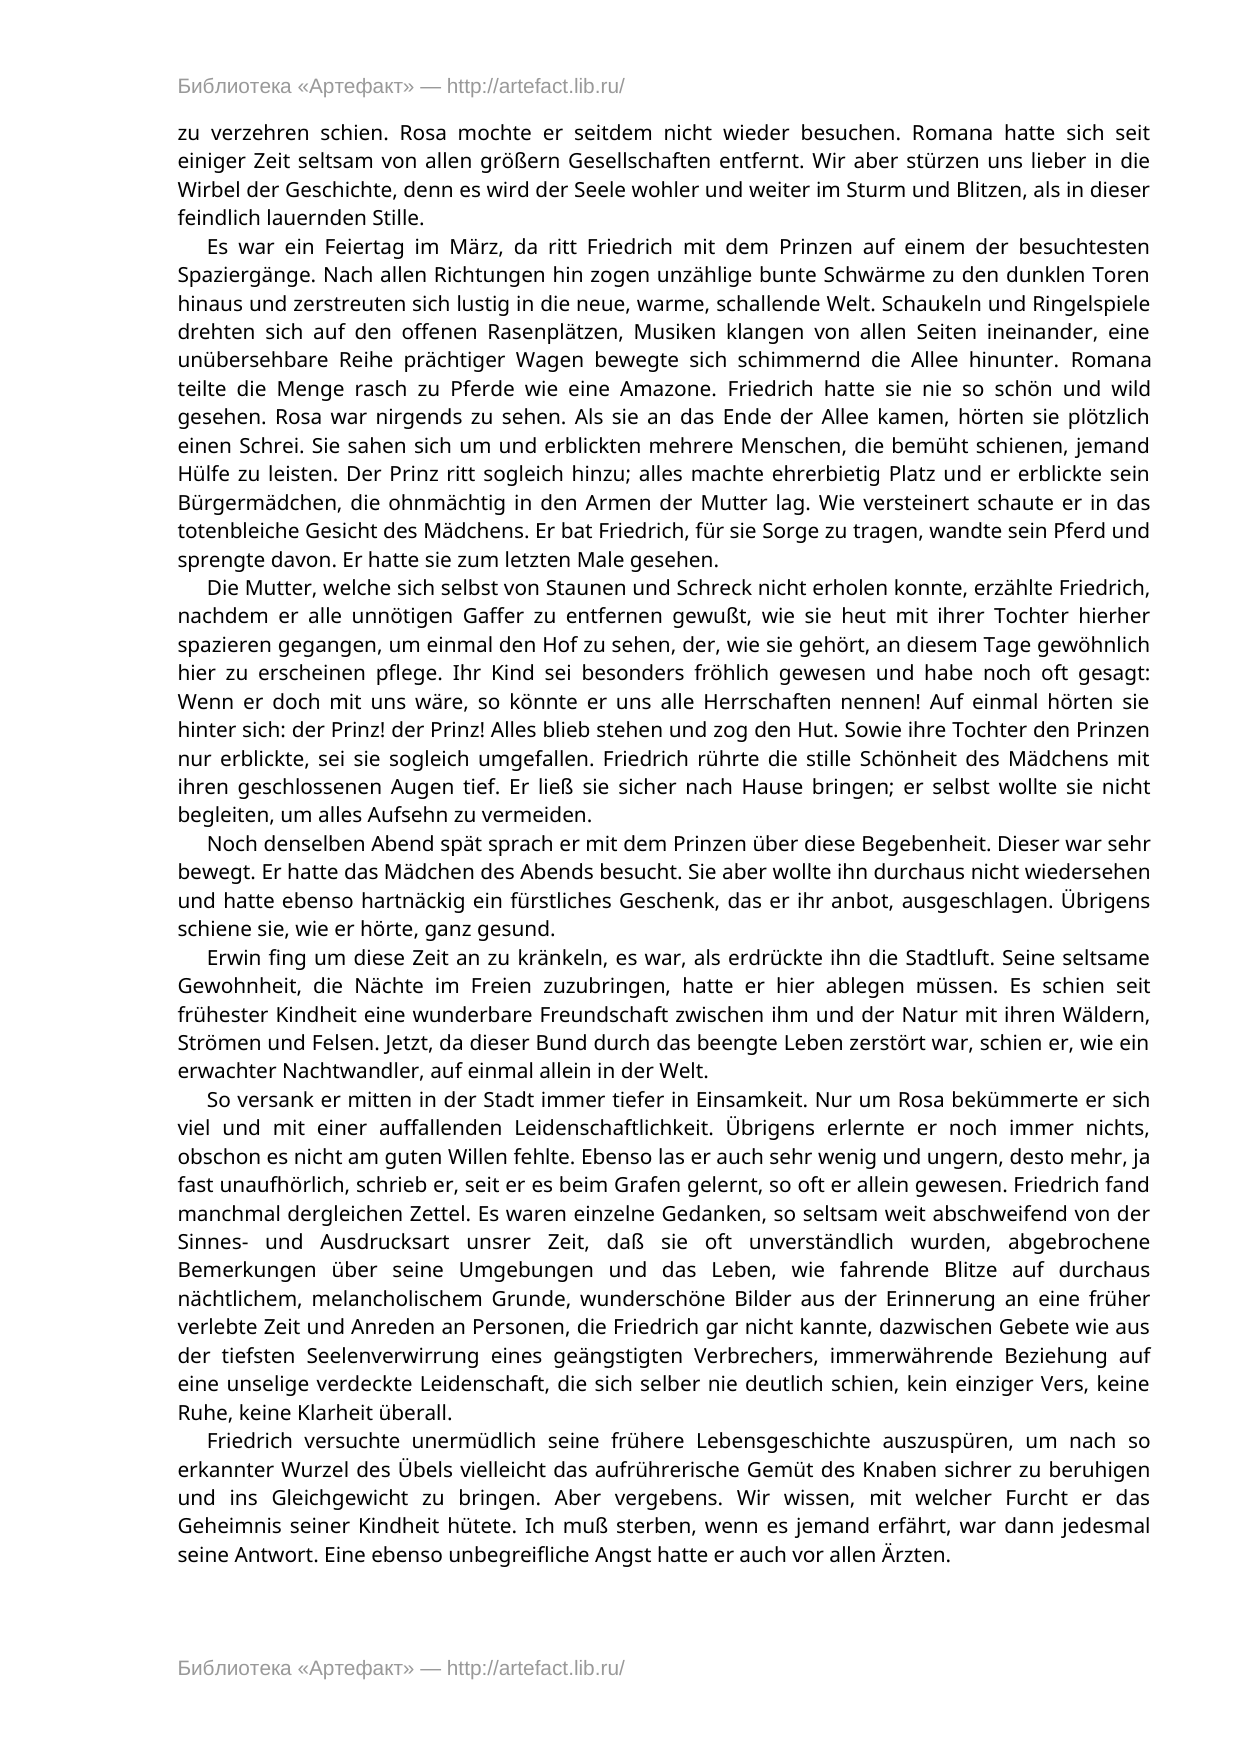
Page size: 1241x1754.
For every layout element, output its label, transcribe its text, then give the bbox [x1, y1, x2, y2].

text Erwin fing um diese Zeit an zu kränkeln, es war, als erdrückte ihn die Stadtluft. Seine seltsame Gewohnheit, die Nächte im Freien zuzubringen, hatte er hier ablegen müssen. Es schien seit frühester Kindheit eine wunderbare Freundschaft zwischen ihm und der Natur mit ihren Wäldern, Strömen und Felsen. Jetzt, da dieser Bund durch das beengte Leben zerstört war, schien er, wie ein erwachter Nachtwandler, auf einmal allein in der Welt. [177, 943, 1152, 1085]
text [177, 118, 1152, 232]
text Es war ein Feiertag im März, da ritt Friedrich mit dem Prinzen auf einem der besuchtesten Spaziergänge. Nach allen Richtungen hin zogen unzählige bunte Schwärme zu den dunklen Toren hinaus und zerstreuten sich lustig in die neue, warme, schallende Welt. Schaukeln und Ringelspiele drehten sich auf den offenen Rasenplätzen, Musiken klangen von allen Seiten ineinander, eine unübersehbare Reihe prächtiger Wagen bewegte sich schimmernd die Allee hinunter. Romana teilte die Menge rasch zu Pferde wie eine Amazone. Friedrich hatte sie nie so schön und wild gesehen. Rosa war nirgends zu sehen. Als sie an das Ende der Allee kamen, hörten sie plötzlich einen Schrei. Sie sahen sich um und erblickten mehrere Menschen, die bemüht schienen, jemand Hülfe zu leisten. Der Prinz ritt sogleich hinzu; alles machte ehrerbietig Platz und er erblickte sein Bürgermädchen, die ohnmächtig in den Armen der Mutter lag. Wie versteinert schaute er in das totenbleiche Gesicht des Mädchens. Er bat Friedrich, für sie Sorge zu tragen, wandte sein Pferd und sprengte davon. Er hatte sie zum letzten Male gesehen. [177, 232, 1152, 573]
text Noch denselben Abend spät sprach er mit dem Prinzen über diese Begebenheit. Dieser war sehr bewegt. Er hatte das Mädchen des Abends besucht. Sie aber wollte ihn durchaus nicht wiedersehen und hatte ebenso hartnäckig ein fürstliches Geschenk, das er ihr anbot, ausgeschlagen. Übrigens schiene sie, wie er hörte, ganz gesund. [177, 829, 1152, 943]
text Die Mutter, welche sich selbst von Staunen und Schreck nicht erholen konnte, erzählte Friedrich, nachdem er alle unnötigen Gaffer zu entfernen gewußt, wie sie heut mit ihrer Tochter hierher spazieren gegangen, um einmal den Hof zu sehen, der, wie sie gehört, an diesem Tage gewöhnlich hier zu erscheinen pflege. Ihr Kind sei besonders fröhlich gewesen und habe noch oft gesagt: Wenn er doch mit uns wäre, so könnte er uns alle Herrschaften nennen! Auf einmal hörten sie hinter sich: der Prinz! der Prinz! Alles blieb stehen und zog den Hut. Sowie ihre Tochter den Prinzen nur erblickte, sei sie sogleich umgefallen. Friedrich rührte die stille Schönheit des Mädchens mit ihren geschlossenen Augen tief. Er ließ sie sicher nach Hause bringen; er selbst wollte sie nicht begleiten, um alles Aufsehn zu vermeiden. [177, 573, 1152, 829]
text Friedrich versuchte unermüdlich seine frühere Lebensgeschichte auszuspüren, um nach so erkannter Wurzel des Übels vielleicht das aufrührerische Gemüt des Knaben sichrer zu beruhigen und ins Gleichgewicht zu bringen. Aber vergebens. Wir wissen, mit welcher Furcht er das Geheimnis seiner Kindheit hütete. Ich muß sterben, wenn es jemand erfährt, war dann jedesmal seine Antwort. Eine ebenso unbegreifliche Angst hatte er auch vor allen Ärzten. [177, 1426, 1152, 1568]
text So versank er mitten in der Stadt immer tiefer in Einsamkeit. Nur um Rosa bekümmerte er sich viel und mit einer auffallenden Leidenschaftlichkeit. Übrigens erlernte er noch immer nichts, obschon es nicht am guten Willen fehlte. Ebenso las er auch sehr wenig und ungern, desto mehr, ja fast unaufhörlich, schrieb er, seit er es beim Grafen gelernt, so oft er allein gewesen. Friedrich fand manchmal dergleichen Zettel. Es waren einzelne Gedanken, so seltsam weit abschweifend von der Sinnes- und Ausdrucksart unsrer Zeit, daß sie oft unverständlich wurden, abgebrochene Bemerkungen über seine Umgebungen und das Leben, wie fahrende Blitze auf durchaus nächtlichem, melancholischem Grunde, wunderschöne Bilder aus der Erinnerung an eine früher verlebte Zeit und Anreden an Personen, die Friedrich gar nicht kannte, dazwischen Gebete wie aus der tiefsten Seelenverwirrung eines geängstigten Verbrechers, immerwährende Beziehung auf eine unselige verdeckte Leidenschaft, die sich selber nie deutlich schien, kein einziger Vers, keine Ruhe, keine Klarheit überall. [177, 1085, 1152, 1426]
